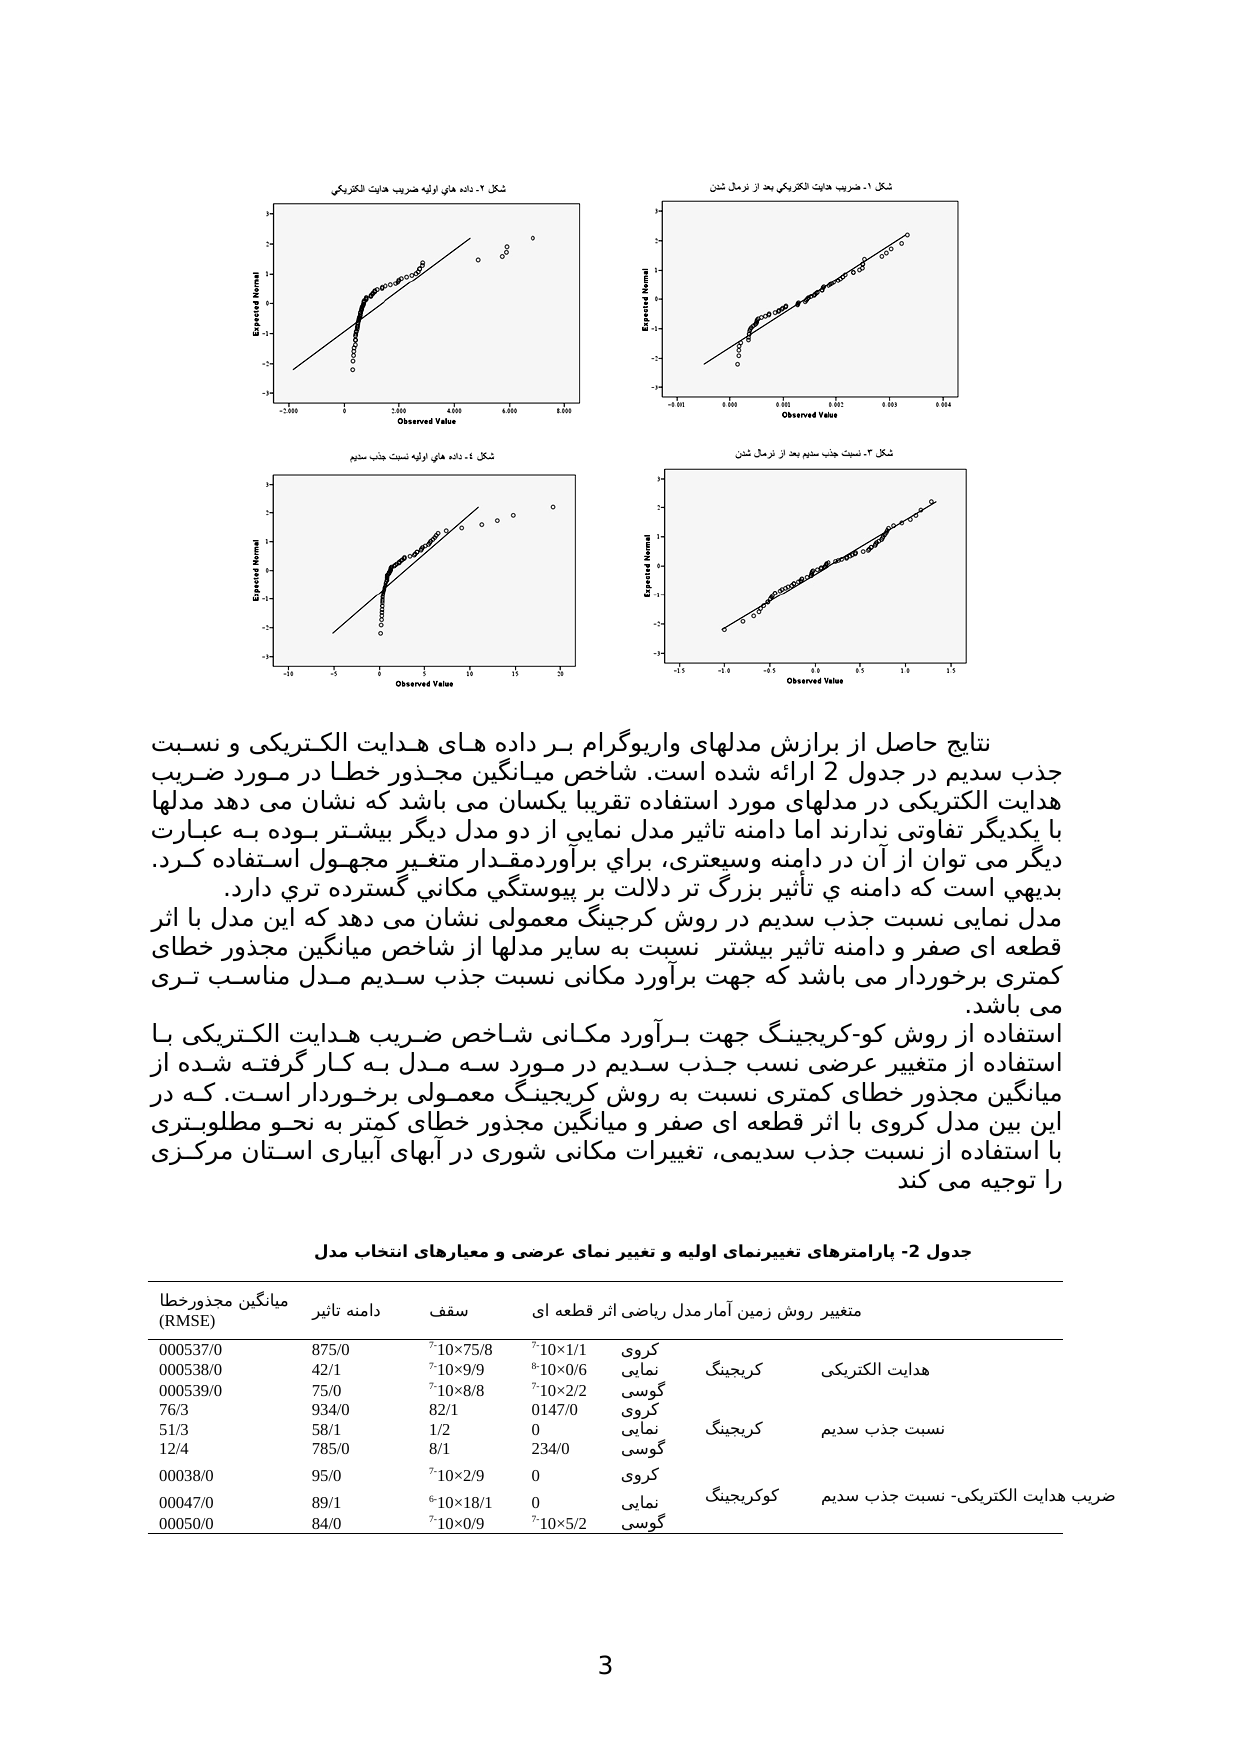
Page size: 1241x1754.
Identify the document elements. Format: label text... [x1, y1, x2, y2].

table_cell 875/0 [300, 1340, 418, 1359]
table_header جدول 2- پارامترهای تغییرنمای اولیه و تغییر نمای عرضی و معیارهای انتخاب مدل [148, 1223, 1063, 1281]
table_cell سقف [418, 1282, 520, 1339]
table_cell 785/0 [300, 1439, 418, 1458]
table_cell 7-10×2/2 [520, 1380, 609, 1400]
table_cell 7-10×5/2 [520, 1513, 609, 1533]
table_cell 8/1 [418, 1439, 520, 1458]
table_cell 7-10×75/8 [418, 1340, 520, 1359]
text استفاده از روش کو-کریجینگ جهت برآورد مکانی شاخص ضریب هدایت الکتریکی با استفاده از متغییر عرضی نسب جذب سدیم در مورد سه مدل به کار گرفته شده از میانگین مجذور خطای کمتری نسبت به روش کریجینگ معمولی برخوردار است. که در این بین مدل کروی با اثر قطعه ای صفر و میانگین مجذور خطای کمتر به نحو مطلوبتری با استفاده از نسبت جذب سدیمی، تغییرات مکانی شوری در آبهای آبیاری استان مرکزی را توجیه می کند [151, 1019, 1063, 1194]
table_cell کروی [609, 1458, 693, 1492]
table_cell 89/1 [300, 1492, 418, 1512]
text مدل نمایی نسبت جذب سدیم در روش کرجینگ معمولی نشان می دهد که این مدل با اثر قطعه ای صفر و دامنه تاثیر بیشتر نسبت به سایر مدلها از شاخص میانگین مجذور خطای کمتری برخوردار می باشد که جهت برآورد مکانی نسبت جذب سدیم مدل مناسب تری می باشد. [151, 903, 1063, 1019]
table_cell 42/1 [300, 1359, 418, 1379]
table_cell کروی [609, 1400, 693, 1419]
table_cell 7-10×0/9 [418, 1513, 520, 1533]
table_cell مدل ریاضی [609, 1282, 693, 1339]
table_cell دامنه تاثیر [300, 1282, 418, 1339]
table_cell 0 [520, 1492, 609, 1512]
table_cell 95/0 [300, 1458, 418, 1492]
text نتایج حاصل از برازش مدلهای واریوگرام بر داده های هدایت الکتریکی و نسبت جذب سدیم در جدول 2 ارائه شده است. شاخص میانگین مجذور خطا در مورد ضریب هدایت الکتریکی در مدلهای مورد استفاده تقریبا یکسان می باشد که نشان می دهد مدلها با یکدیگر تفاوتی ندارند اما دامنه تاثیر مدل نمایی از دو مدل دیگر بیشتر بوده به عبارت دیگر می توان از آن در دامنه وسیعتری، براي برآوردمقدار متغير مجهول استفاده كرد. بديهي است كه دامنه ي تأثير بزرگ تر دلالت بر پيوستگي مكاني گسترده تري دارد. [151, 728, 1063, 903]
table_cell 000539/0 [148, 1380, 300, 1400]
table_cell 51/3 [148, 1419, 300, 1439]
table_cell 84/0 [300, 1513, 418, 1533]
table_cell کروی [609, 1340, 693, 1359]
table_cell 0147/0 [520, 1400, 609, 1419]
table_cell 0 [520, 1419, 609, 1439]
table_cell 12/4 [148, 1439, 300, 1458]
table_cell گوسی [609, 1513, 693, 1533]
table_cell کوکریجینگ [694, 1458, 809, 1533]
table_cell کریجینگ [694, 1340, 809, 1400]
table_cell 76/3 [148, 1400, 300, 1419]
table_cell متغییر [809, 1282, 1063, 1339]
table_cell 000537/0 [148, 1340, 300, 1359]
table_cell نسبت جذب سدیم [809, 1400, 1063, 1458]
table_cell 82/1 [418, 1400, 520, 1419]
table_cell 00050/0 [148, 1513, 300, 1533]
table_cell 934/0 [300, 1400, 418, 1419]
table_cell نمایی [609, 1419, 693, 1439]
table_cell هدایت الکتریکی [809, 1340, 1063, 1400]
table_cell 7-10×8/8 [418, 1380, 520, 1400]
table_cell میانگین مجذورخطا (RMSE) [148, 1282, 300, 1339]
table_cell 7-10×9/9 [418, 1359, 520, 1379]
table_cell نمایی [609, 1359, 693, 1379]
table_cell کریجینگ [694, 1400, 809, 1458]
table_cell 7-10×1/1 [520, 1340, 609, 1359]
table_cell روش زمین آمار [694, 1282, 809, 1339]
table_cell 75/0 [300, 1380, 418, 1400]
table_cell ضریب هدایت الکتریکی- نسبت جذب سدیم [809, 1458, 1063, 1533]
table_cell 7-10×2/9 [418, 1458, 520, 1492]
table_cell 000538/0 [148, 1359, 300, 1379]
table_cell 00047/0 [148, 1492, 300, 1512]
table_cell 58/1 [300, 1419, 418, 1439]
table_cell گوسی [609, 1380, 693, 1400]
table_cell 0 [520, 1458, 609, 1492]
table_cell 234/0 [520, 1439, 609, 1458]
table_cell اثر قطعه ای [520, 1282, 609, 1339]
table_cell نمایی [609, 1492, 693, 1512]
table_cell گوسی [609, 1439, 693, 1458]
table_cell 00038/0 [148, 1458, 300, 1492]
table_cell 8-10×0/6 [520, 1359, 609, 1379]
table_cell 6-10×18/1 [418, 1492, 520, 1512]
table_cell 1/2 [418, 1419, 520, 1439]
